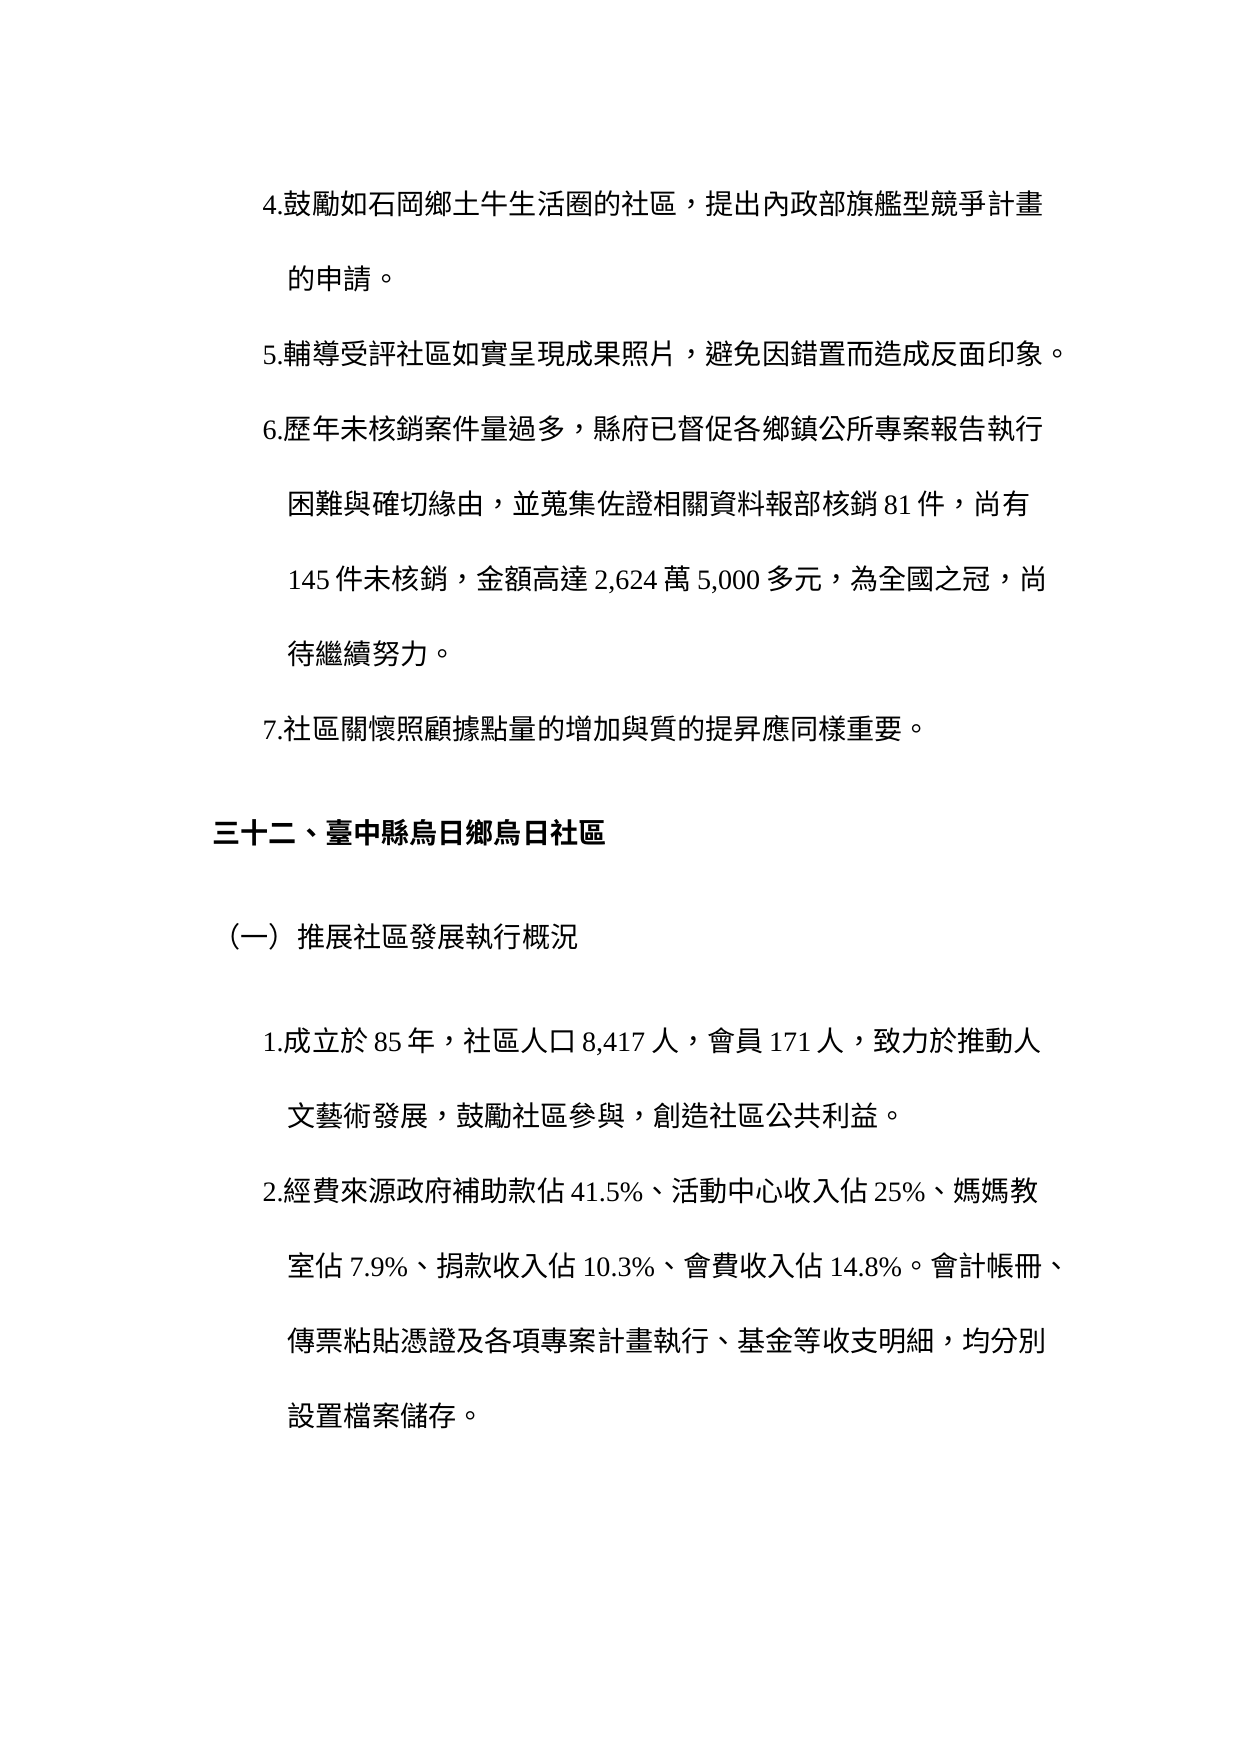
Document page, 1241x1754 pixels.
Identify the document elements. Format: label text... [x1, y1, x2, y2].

text 6.歷年未核銷案件量過多，縣府已督促各鄉鎮公所專案報告執行困難與確切緣由，並蒐集佐證相關資料報部核銷81件，尚有145件未核銷，金額高達2,624萬5,000多元，為全國之冠，尚待繼續努力。 [262, 389, 1053, 689]
text 4.鼓勵如石岡鄉土牛生活圈的社區，提出內政部旗艦型競爭計畫的申請。 [262, 164, 1053, 314]
text （一）推展社區發展執行概況 [187, 898, 1053, 973]
text 5.輔導受評社區如實呈現成果照片，避免因錯置而造成反面印象。 [262, 314, 1053, 389]
text 三十二、臺中縣烏日鄉烏日社區 [187, 794, 1053, 869]
text 1.成立於85年，社區人口8,417人，會員171人，致力於推動人文藝術發展，鼓勵社區參與，創造社區公共利益。 [262, 1002, 1053, 1152]
text 7.社區關懷照顧據點量的增加與質的提昇應同樣重要。 [262, 689, 1053, 764]
text 2.經費來源政府補助款佔41.5%、活動中心收入佔25%、媽媽教室佔7.9%、捐款收入佔10.3%、會費收入佔14.8%。會計帳冊、傳票粘貼憑證及各項專案計畫執行、基金等收支明細，均分別設置檔案儲存。 [262, 1152, 1053, 1452]
